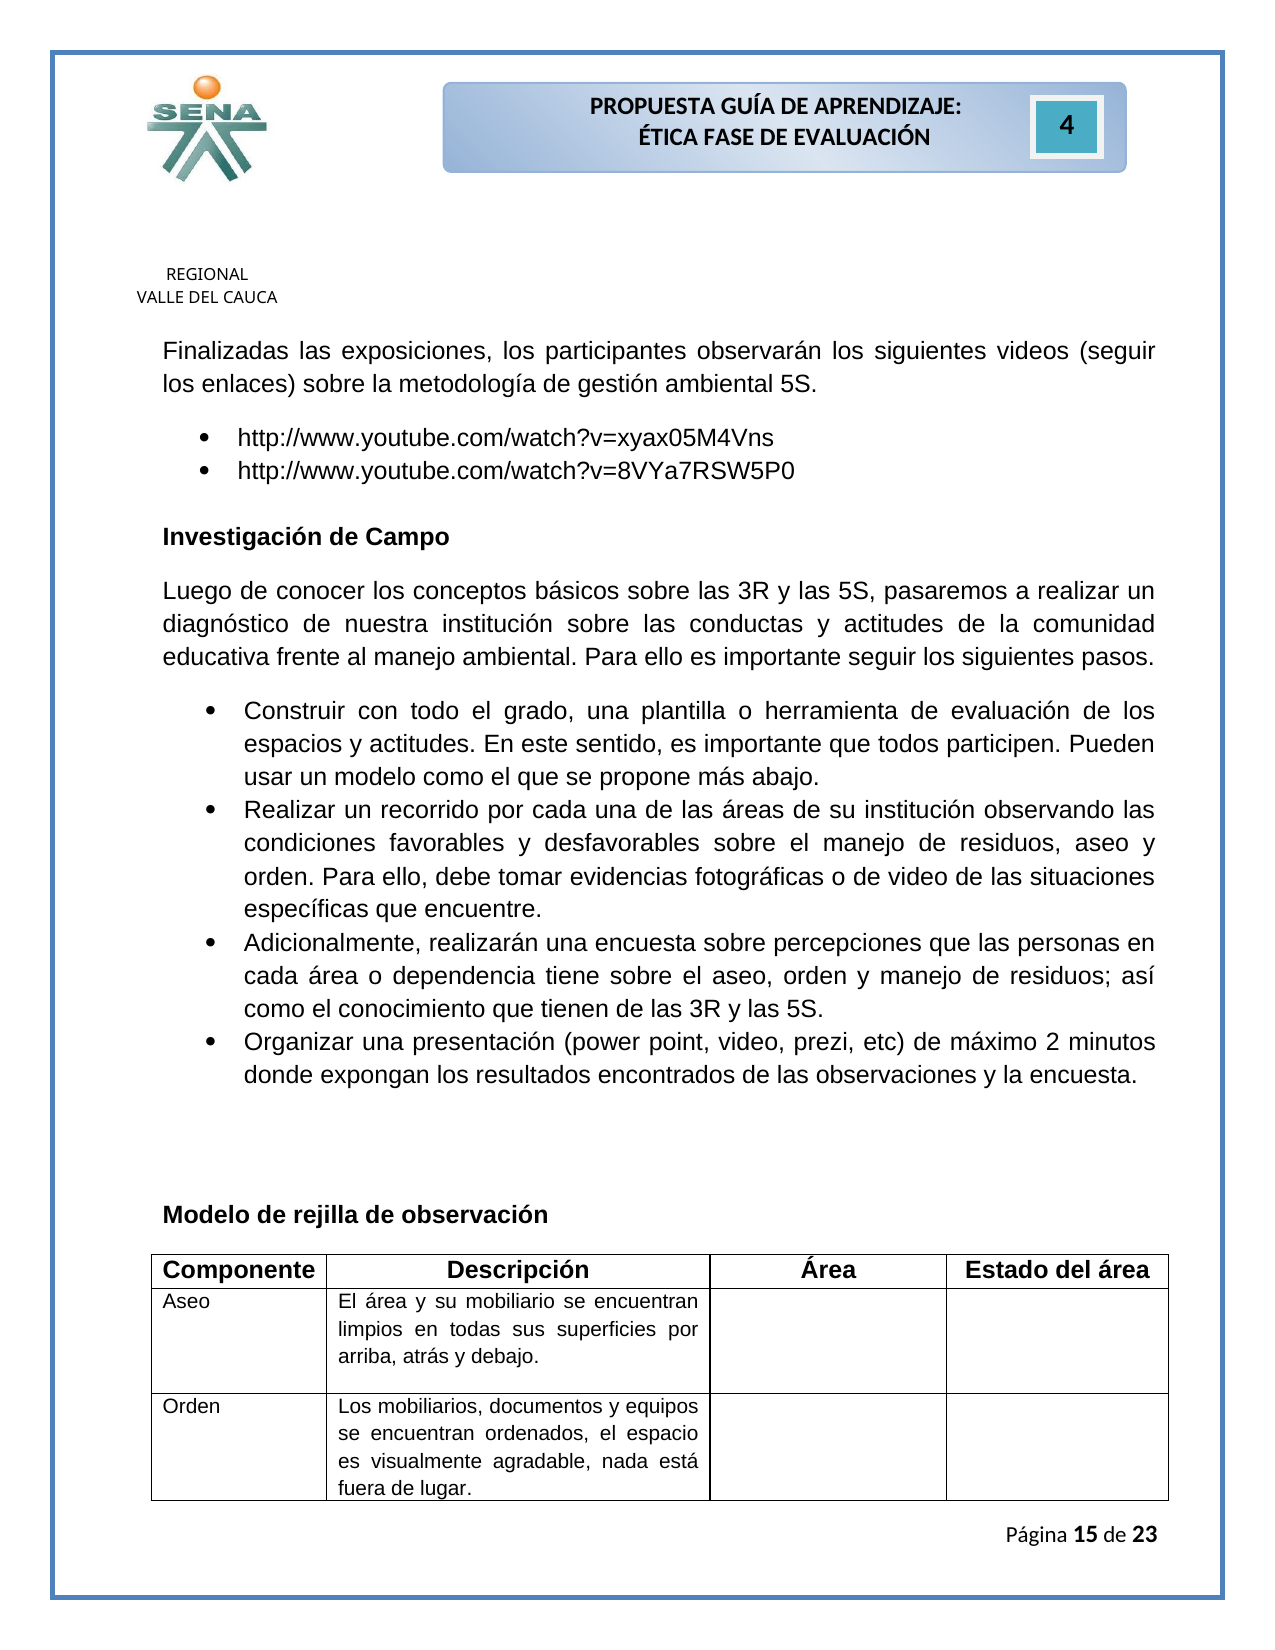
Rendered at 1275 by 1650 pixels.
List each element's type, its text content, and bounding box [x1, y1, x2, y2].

text Luego de conocer los conceptos básicos sobre las 3R y las 5S, pasaremos a realizar un diagnóstico de nuestra institución sobre las conductas y actitudes de la comunidad educativa frente al manejo ambiental. Para ello es importante seguir los siguientes pasos. [162, 576, 1157, 671]
picture [134, 73, 278, 188]
text Investigación de Campo [162, 522, 1157, 551]
list Construir con todo el grado, una plantilla o herramienta de evaluación de los espacios y actitudes. En este sentido, es importante que todos participen. Pueden usar un modelo como el que se propone más abajo. [206, 696, 1157, 791]
table_header Componente [152, 1255, 326, 1288]
table_cell Los mobiliarios, documentos y equipos se encuentran ordenados, el espacio es visualmente agradable, nada está fuera de lugar. [327, 1394, 709, 1500]
table_cell [711, 1394, 946, 1500]
list Organizar una presentación (power point, video, prezi, etc) de máximo 2 minutos donde expongan los resultados encontrados de las observaciones y la encuesta. [206, 1027, 1157, 1088]
text Finalizadas las exposiciones, los participantes observarán los siguientes videos (seguir los enlaces) sobre la metodología de gestión ambiental 5S. [162, 336, 1157, 398]
table_header Estado del área [947, 1255, 1168, 1288]
table_header Descripción [327, 1255, 709, 1288]
table_cell [947, 1289, 1168, 1393]
table_cell [947, 1394, 1168, 1500]
table_cell Aseo [152, 1289, 326, 1393]
list Realizar un recorrido por cada una de las áreas de su institución observando las condiciones favorables y desfavorables sobre el manejo de residuos, aseo y orden. Para ello, debe tomar evidencias fotográficas o de video de las situaciones específicas que encuentre. [206, 795, 1157, 923]
table_cell Orden [152, 1394, 326, 1500]
list http://www.youtube.com/watch?v=8VYa7RSW5P0 [200, 456, 1157, 485]
list Adicionalmente, realizarán una encuesta sobre percepciones que las personas en cada área o dependencia tiene sobre el aseo, orden y manejo de residuos; así como el conocimiento que tienen de las 3R y las 5S. [206, 927, 1157, 1022]
table_cell [711, 1289, 946, 1393]
table_header Área [711, 1255, 946, 1288]
text Modelo de rejilla de observación [162, 1201, 1157, 1229]
list http://www.youtube.com/watch?v=xyax05M4Vns [200, 423, 1157, 452]
table_cell El área y su mobiliario se encuentran limpios en todas sus superficies por arriba, atrás y debajo. [327, 1289, 709, 1393]
